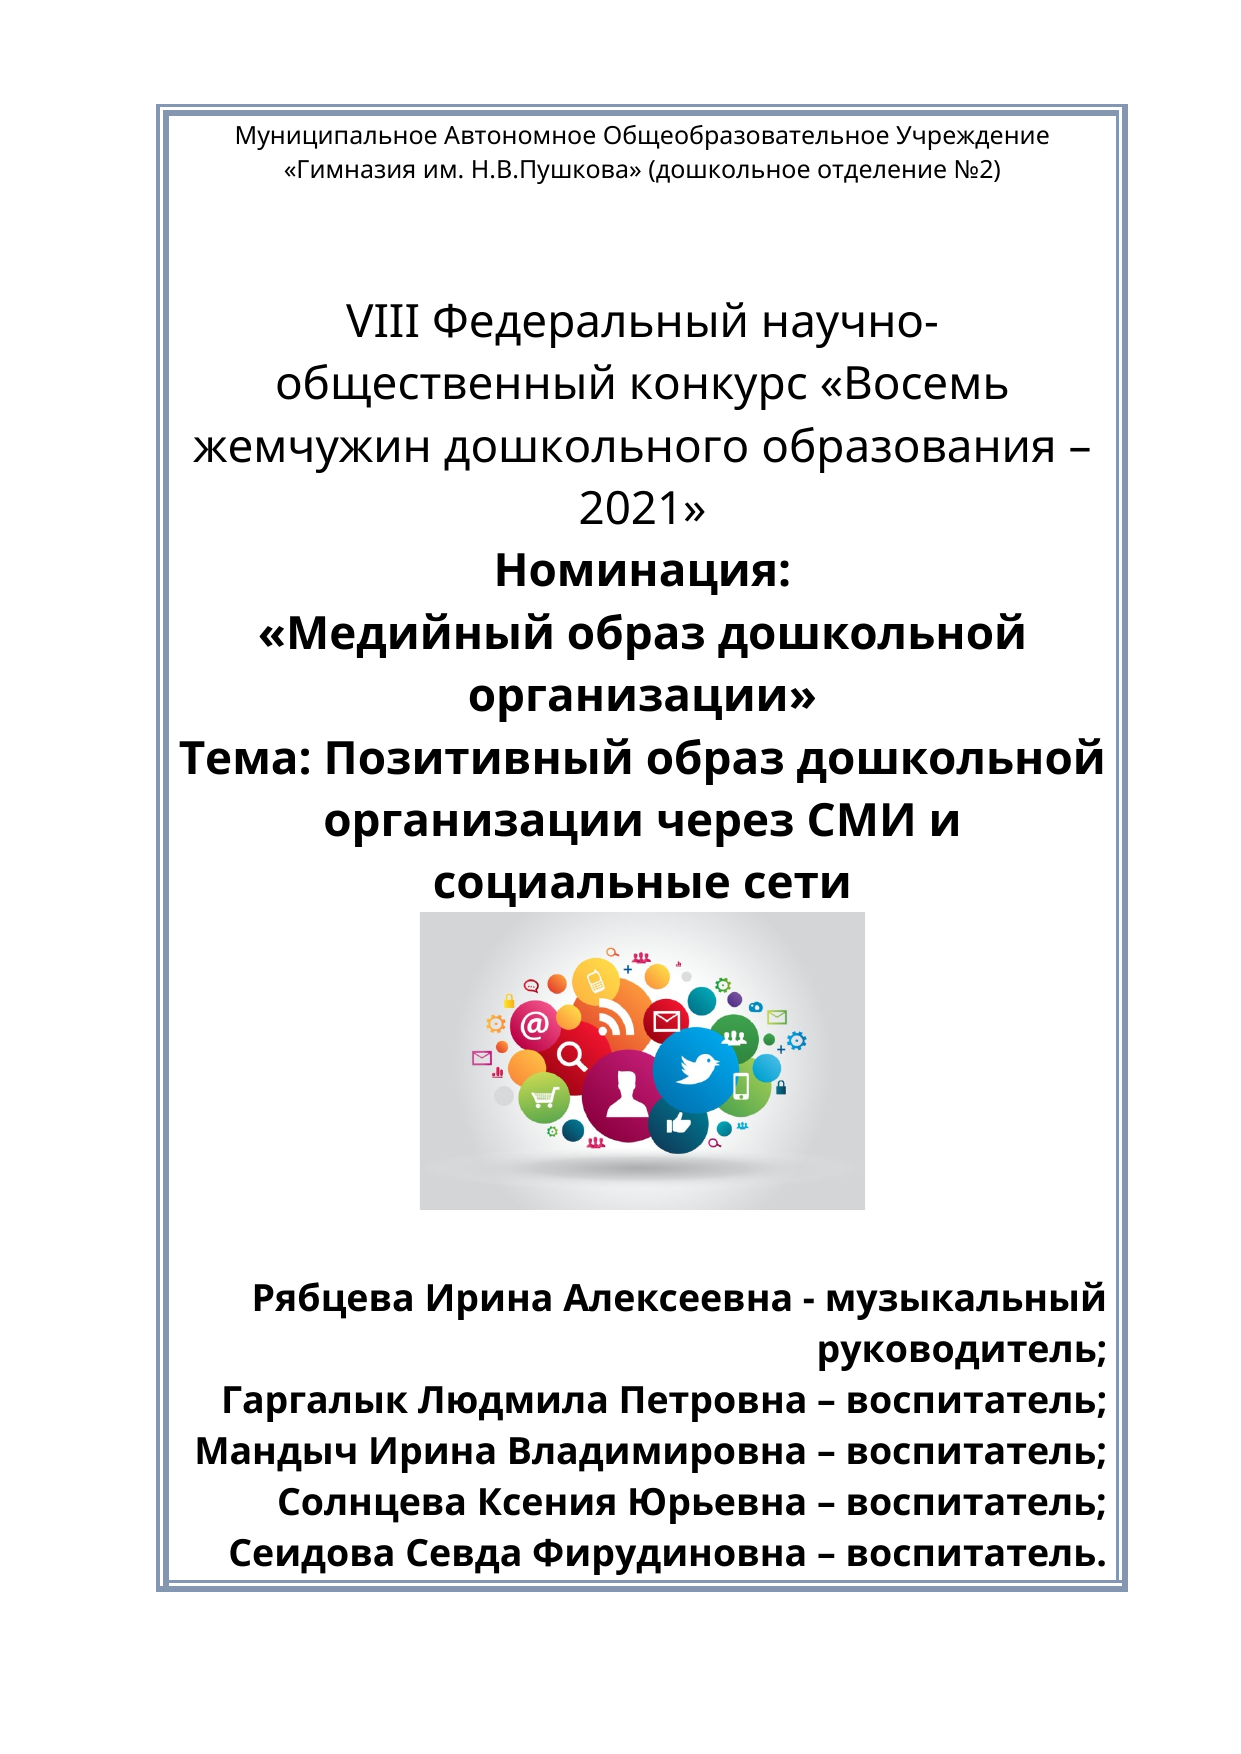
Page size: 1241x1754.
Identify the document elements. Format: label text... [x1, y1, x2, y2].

text Тема: Позитивный образ дошкольной организации через СМИ и социальные сети [169, 711, 1116, 912]
text Гаргалык Людмила Петровна – воспитатель; [169, 1359, 1116, 1410]
text Номинация: [169, 523, 1116, 586]
text Солнцева Ксения Юрьевна – воспитатель; [169, 1461, 1116, 1512]
text «Гимназия им. Н.В.Пушкова» (дошкольное отделение №2) [169, 137, 1116, 186]
picture [419, 912, 865, 1210]
text Сеидова Севда Фирудиновна – воспитатель. [169, 1512, 1116, 1580]
text Рябцева Ирина Алексеевна - музыкальный руководитель; [169, 1257, 1116, 1359]
text VIII Федеральный научно- общественный конкурс «Восемь жемчужин дошкольного образования – 2021» [169, 274, 1116, 523]
text Муниципальное Автономное Общеобразовательное Учреждение [160, 107, 1122, 137]
text Мандыч Ирина Владимировна – воспитатель; [169, 1410, 1116, 1461]
text «Медийный образ дошкольной организации» [169, 586, 1116, 711]
